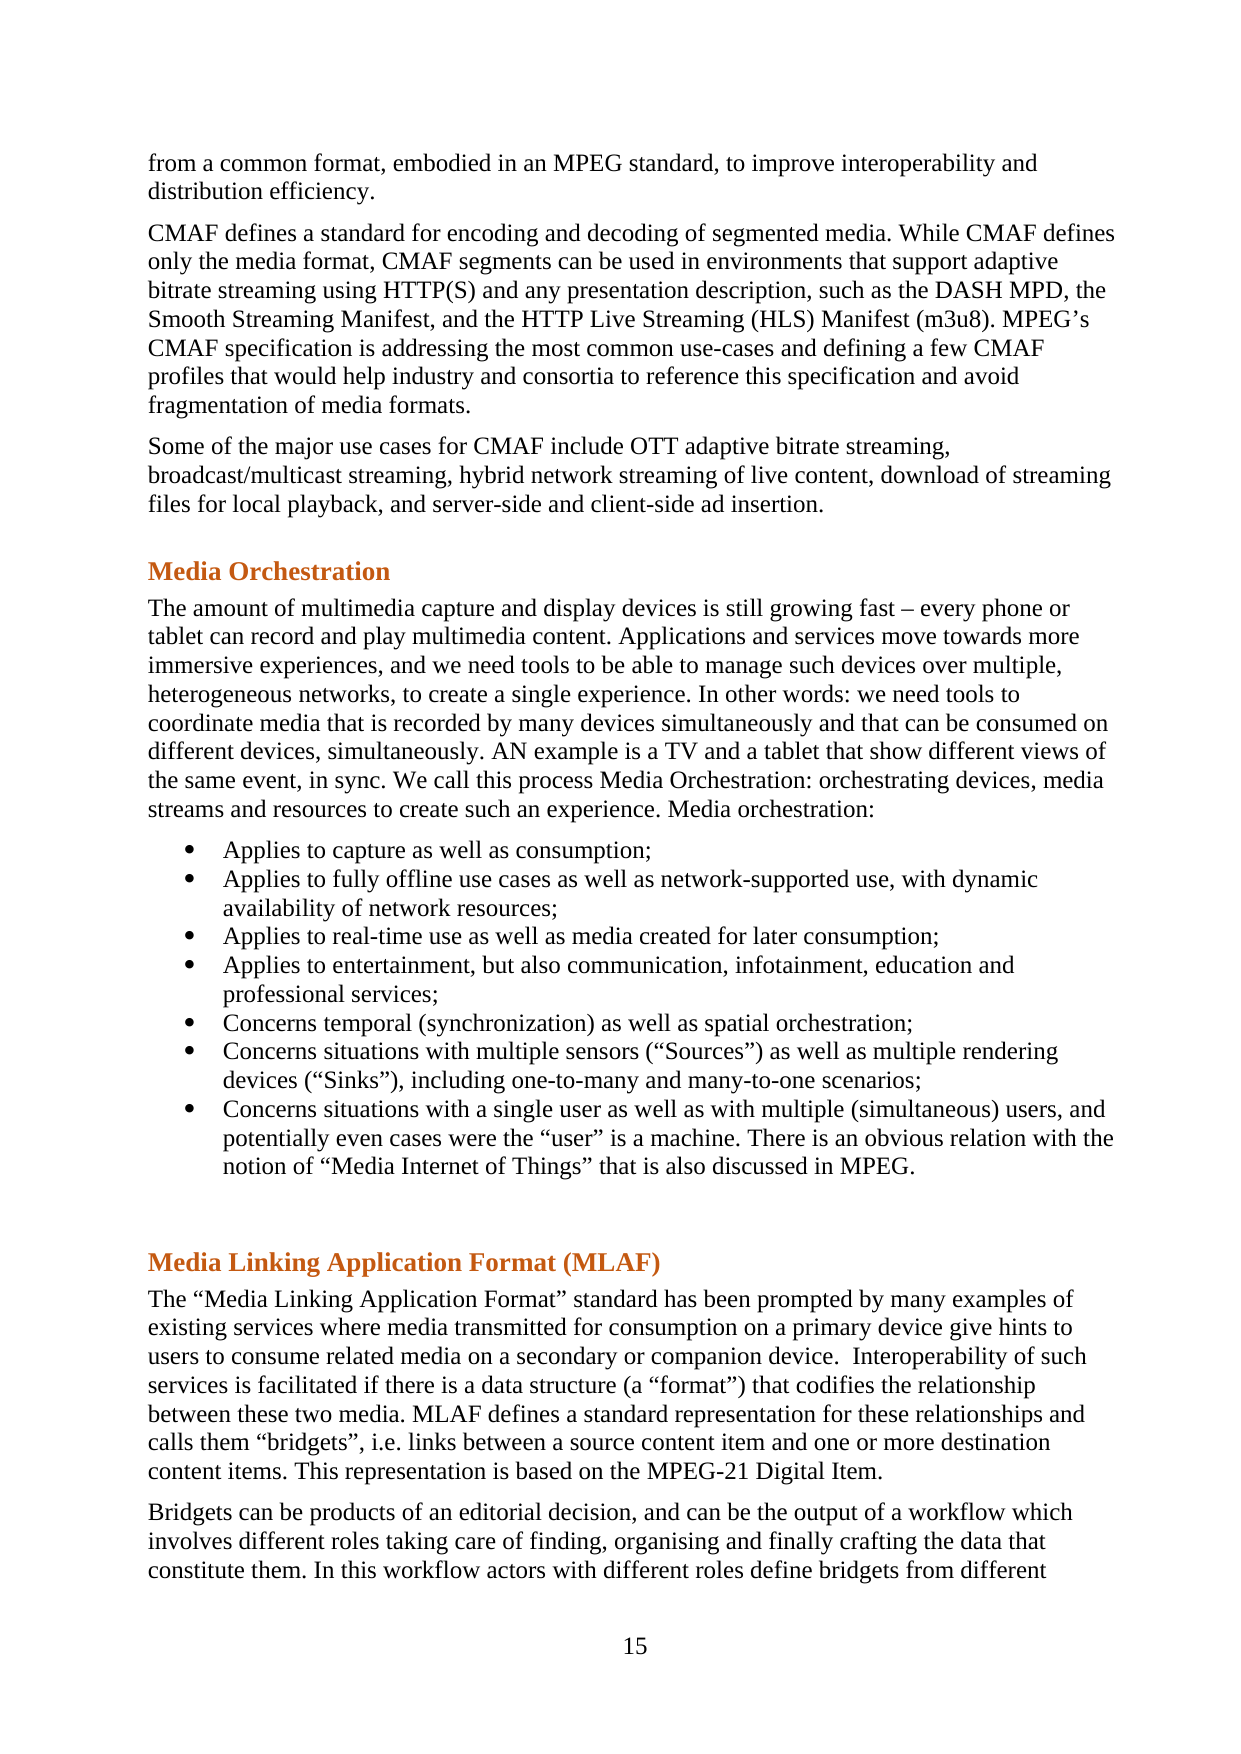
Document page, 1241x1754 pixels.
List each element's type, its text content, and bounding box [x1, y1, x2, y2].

list Applies to entertainment, but also communication, infotainment, education and professional services; [185, 950, 1122, 1008]
list Applies to real-time use as well as media created for later consumption; [185, 921, 1122, 950]
text The amount of multimedia capture and display devices is still growing fast – every phone or tablet can record and play multimedia content. Applications and services move towards more immersive experiences, and we need tools to be able to manage such devices over multiple, heterogeneous networks, to create a single experience. In other words: we need tools to coordinate media that is recorded by many devices simultaneously and that can be consumed on different devices, simultaneously. AN example is a TV and a tablet that show different views of the same event, in sync. We call this process Media Orchestration: orchestrating devices, media streams and resources to create such an experience. Media orchestration: [148, 593, 1122, 823]
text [148, 1497, 1122, 1584]
text The “Media Linking Application Format” standard has been prompted by many examples of existing services where media transmitted for consumption on a primary device give hints to users to consume related media on a secondary or companion device. Interoperability of such services is facilitated if there is a data structure (a “format”) that codifies the relationship between these two media. MLAF defines a standard representation for these relationships and calls them “bridgets”, i.e. links between a source content item and one or more destination content items. This representation is based on the MPEG-21 Digital Item. [148, 1284, 1122, 1485]
list Concerns temporal (synchronization) as well as spatial orchestration; [185, 1008, 1122, 1036]
subtitle Media Linking Application Format (MLAF) [148, 1246, 1122, 1277]
text CMAF defines a standard for encoding and decoding of segmented media. While CMAF defines only the media format, CMAF segments can be used in environments that support adaptive bitrate streaming using HTTP(S) and any presentation description, such as the DASH MPD, the Smooth Streaming Manifest, and the HTTP Live Streaming (HLS) Manifest (m3u8). MPEG’s CMAF specification is addressing the most common use-cases and defining a few CMAF profiles that would help industry and consortia to reference this specification and avoid fragmentation of media formats. [148, 218, 1122, 419]
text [148, 148, 1122, 205]
text Some of the major use cases for CMAF include OTT adaptive bitrate streaming, broadcast/multicast streaming, hybrid network streaming of live content, download of streaming files for local playback, and server-side and client-side ad insertion. [148, 431, 1122, 518]
subtitle Media Orchestration [148, 555, 1122, 586]
list Concerns situations with a single user as well as with multiple (simultaneous) users, and potentially even cases were the “user” is a machine. There is an obvious relation with the notion of “Media Internet of Things” that is also discussed in MPEG. [185, 1094, 1122, 1180]
list Concerns situations with multiple sensors (“Sources”) as well as multiple rendering devices (“Sinks”), including one-to-many and many-to-one scenarios; [185, 1036, 1122, 1094]
list Applies to fully offline use cases as well as network-supported use, with dynamic availability of network resources; [185, 864, 1122, 921]
list Applies to capture as well as consumption; [185, 835, 1122, 864]
